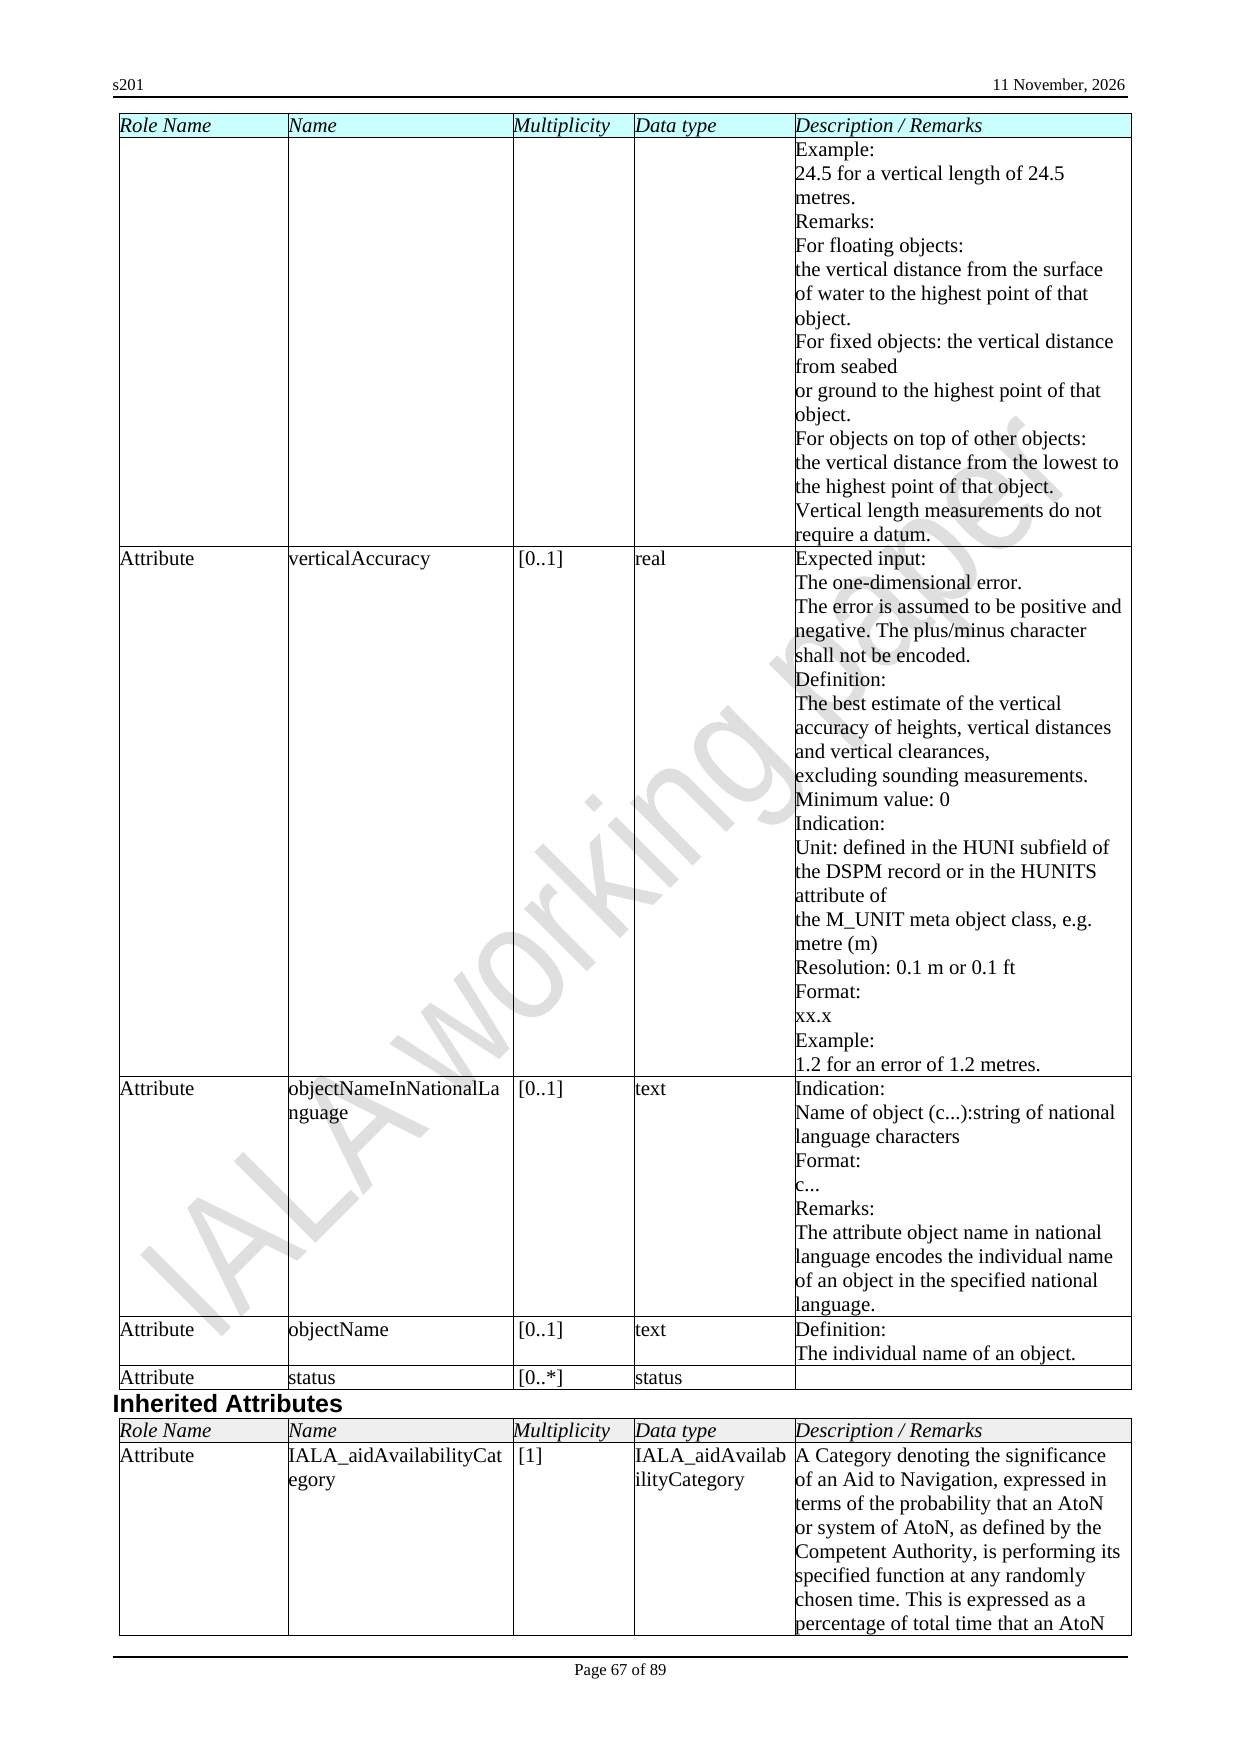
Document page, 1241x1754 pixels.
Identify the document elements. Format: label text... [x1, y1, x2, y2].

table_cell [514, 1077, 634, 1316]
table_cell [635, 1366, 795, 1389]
text Inherited Attributes [112, 1389, 1128, 1418]
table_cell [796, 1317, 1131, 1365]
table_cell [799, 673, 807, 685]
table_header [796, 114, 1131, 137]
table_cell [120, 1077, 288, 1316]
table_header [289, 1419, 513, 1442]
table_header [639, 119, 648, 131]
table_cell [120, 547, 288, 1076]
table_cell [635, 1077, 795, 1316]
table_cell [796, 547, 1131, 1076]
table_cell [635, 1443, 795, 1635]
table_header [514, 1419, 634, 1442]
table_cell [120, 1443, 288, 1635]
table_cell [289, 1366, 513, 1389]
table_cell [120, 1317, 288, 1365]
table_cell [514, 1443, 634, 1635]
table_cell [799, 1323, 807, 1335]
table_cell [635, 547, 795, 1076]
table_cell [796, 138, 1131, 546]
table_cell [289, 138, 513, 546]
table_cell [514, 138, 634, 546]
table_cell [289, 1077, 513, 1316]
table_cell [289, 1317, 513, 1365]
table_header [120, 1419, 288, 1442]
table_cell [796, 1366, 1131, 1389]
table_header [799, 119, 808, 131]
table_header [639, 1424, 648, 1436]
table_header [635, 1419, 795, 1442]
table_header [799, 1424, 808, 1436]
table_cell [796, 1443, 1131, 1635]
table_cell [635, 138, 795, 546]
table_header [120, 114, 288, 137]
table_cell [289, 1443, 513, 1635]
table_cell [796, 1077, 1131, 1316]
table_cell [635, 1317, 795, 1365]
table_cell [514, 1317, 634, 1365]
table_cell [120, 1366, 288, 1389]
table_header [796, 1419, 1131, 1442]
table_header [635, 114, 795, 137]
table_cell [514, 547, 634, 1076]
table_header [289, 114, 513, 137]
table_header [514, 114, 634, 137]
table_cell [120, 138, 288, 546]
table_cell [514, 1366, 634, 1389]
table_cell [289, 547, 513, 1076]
